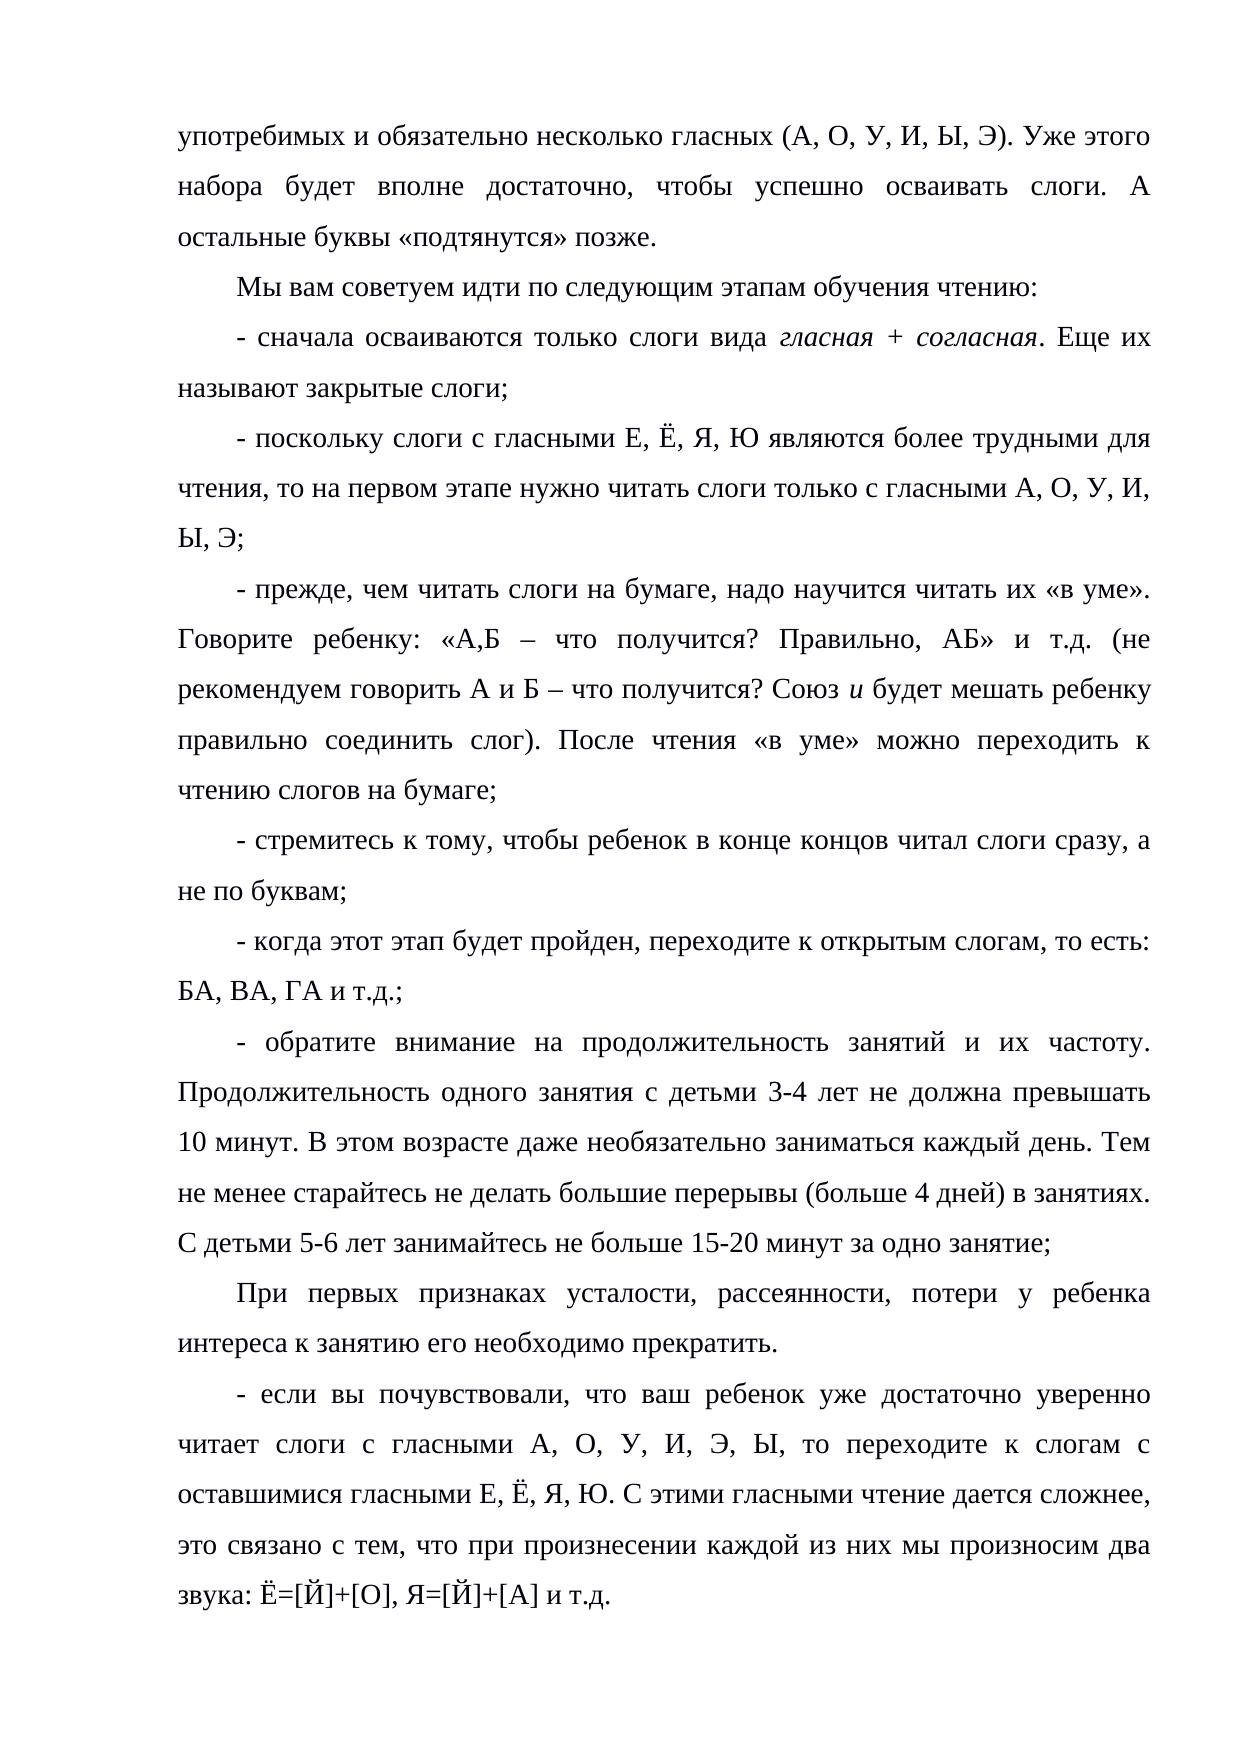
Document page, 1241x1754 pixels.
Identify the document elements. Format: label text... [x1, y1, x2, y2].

text - стремитесь к тому, чтобы ребенок в конце концов читал слоги сразу, а не по буквам; [177, 822, 1152, 906]
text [177, 118, 1152, 252]
text Мы вам советуем идти по следующим этапам обучения чтению: [177, 269, 1152, 303]
text При первых признаках усталости, рассеянности, потери у ребенка интереса к занятию его необходимо прекратить. [177, 1275, 1152, 1359]
text - обратите внимание на продолжительность занятий и их частоту. Продолжительность одного занятия с детьми 3-4 лет не должна превышать 10 минут. В этом возрасте даже необязательно заниматься каждый день. Тем не менее старайтесь не делать большие перерывы (больше 4 дней) в занятиях. С детьми 5-6 лет занимайтесь не больше 15-20 минут за одно занятие; [177, 1024, 1152, 1258]
text - если вы почувствовали, что ваш ребенок уже достаточно уверенно читает слоги с гласными А, О, У, И, Э, Ы, то переходите к слогам с оставшимися гласными Е, Ё, Я, Ю. С этими гласными чтение дается сложнее, это связано с тем, что при произнесении каждой из них мы произносим два звука: Ё=[Й]+[О], Я=[Й]+[А] и т.д. [177, 1376, 1152, 1611]
text - сначала осваиваются только слоги вида гласная + согласная. Еще их называют закрытые слоги; [177, 319, 1152, 403]
text - прежде, чем читать слоги на бумаге, надо научится читать их «в уме». Говорите ребенку: «А,Б – что получится? Правильно, АБ» и т.д. (не рекомендуем говорить А и Б – что получится? Союз и будет мешать ребенку правильно соединить слог). После чтения «в уме» можно переходить к чтению слогов на бумаге; [177, 571, 1152, 806]
text - поскольку слоги с гласными Е, Ё, Я, Ю являются более трудными для чтения, то на первом этапе нужно читать слоги только с гласными А, О, У, И, Ы, Э; [177, 420, 1152, 554]
text - когда этот этап будет пройден, переходите к открытым слогам, то есть: БА, ВА, ГА и т.д.; [177, 923, 1152, 1007]
